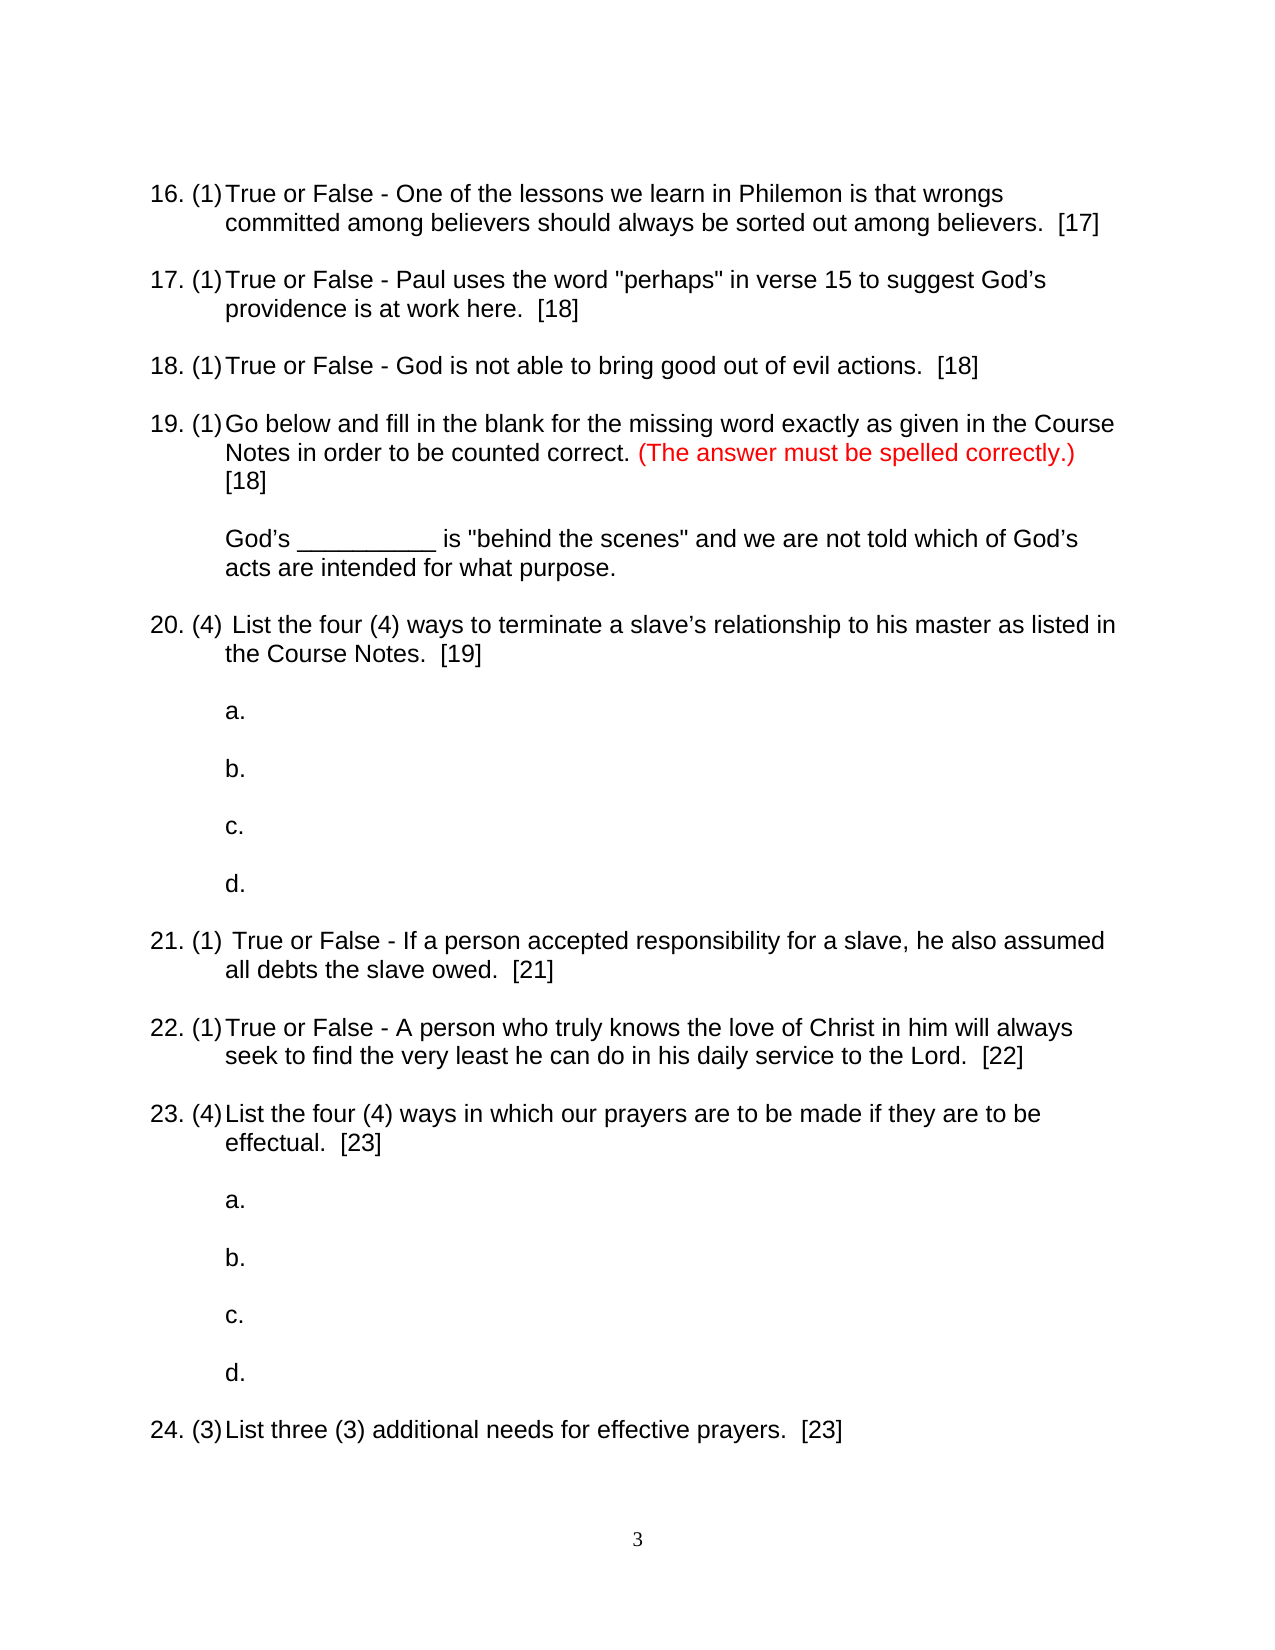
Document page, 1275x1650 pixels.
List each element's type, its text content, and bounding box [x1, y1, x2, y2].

text 16. (1) True or False - One of the lessons we learn in Philemon is that wrongs committed among believers should always be sorted out among believers. [17] [150, 179, 1125, 236]
text c. [150, 1300, 1125, 1329]
text b. [150, 1242, 1125, 1271]
text 20. (4) List the four (4) ways to terminate a slave’s relationship to his master as listed in the Course Notes. [19] [150, 610, 1125, 667]
text 19. (1) Go below and fill in the blank for the missing word exactly as given in the Course Notes in order to be counted correct. (The answer must be spelled correctly.) [18] [150, 409, 1125, 495]
text d. [150, 1357, 1125, 1386]
text 22. (1) True or False - A person who truly knows the love of Christ in him will always seek to find the very least he can do in his daily service to the Lord. [22] [150, 1012, 1125, 1070]
text 21. (1) True or False - If a person accepted responsibility for a slave, he also assumed all debts the slave owed. [21] [150, 926, 1125, 984]
text b. [150, 754, 1125, 782]
text God’s __________ is "behind the scenes" and we are not told which of God’s acts are intended for what purpose. [225, 524, 1125, 581]
text a. [150, 696, 1125, 725]
text 17. (1) True or False - Paul uses the word "perhaps" in verse 15 to suggest God’s providence is at work here. [18] [150, 265, 1125, 322]
text c. [150, 811, 1125, 840]
text 24. (3) List three (3) additional needs for effective prayers. [23] [150, 1415, 1125, 1444]
text a. [150, 1185, 1125, 1214]
text d. [150, 869, 1125, 897]
text 23. (4) List the four (4) ways in which our prayers are to be made if they are to be effectual. [23] [150, 1099, 1125, 1156]
text 18. (1) True or False - God is not able to bring good out of evil actions. [18] [150, 351, 1125, 380]
